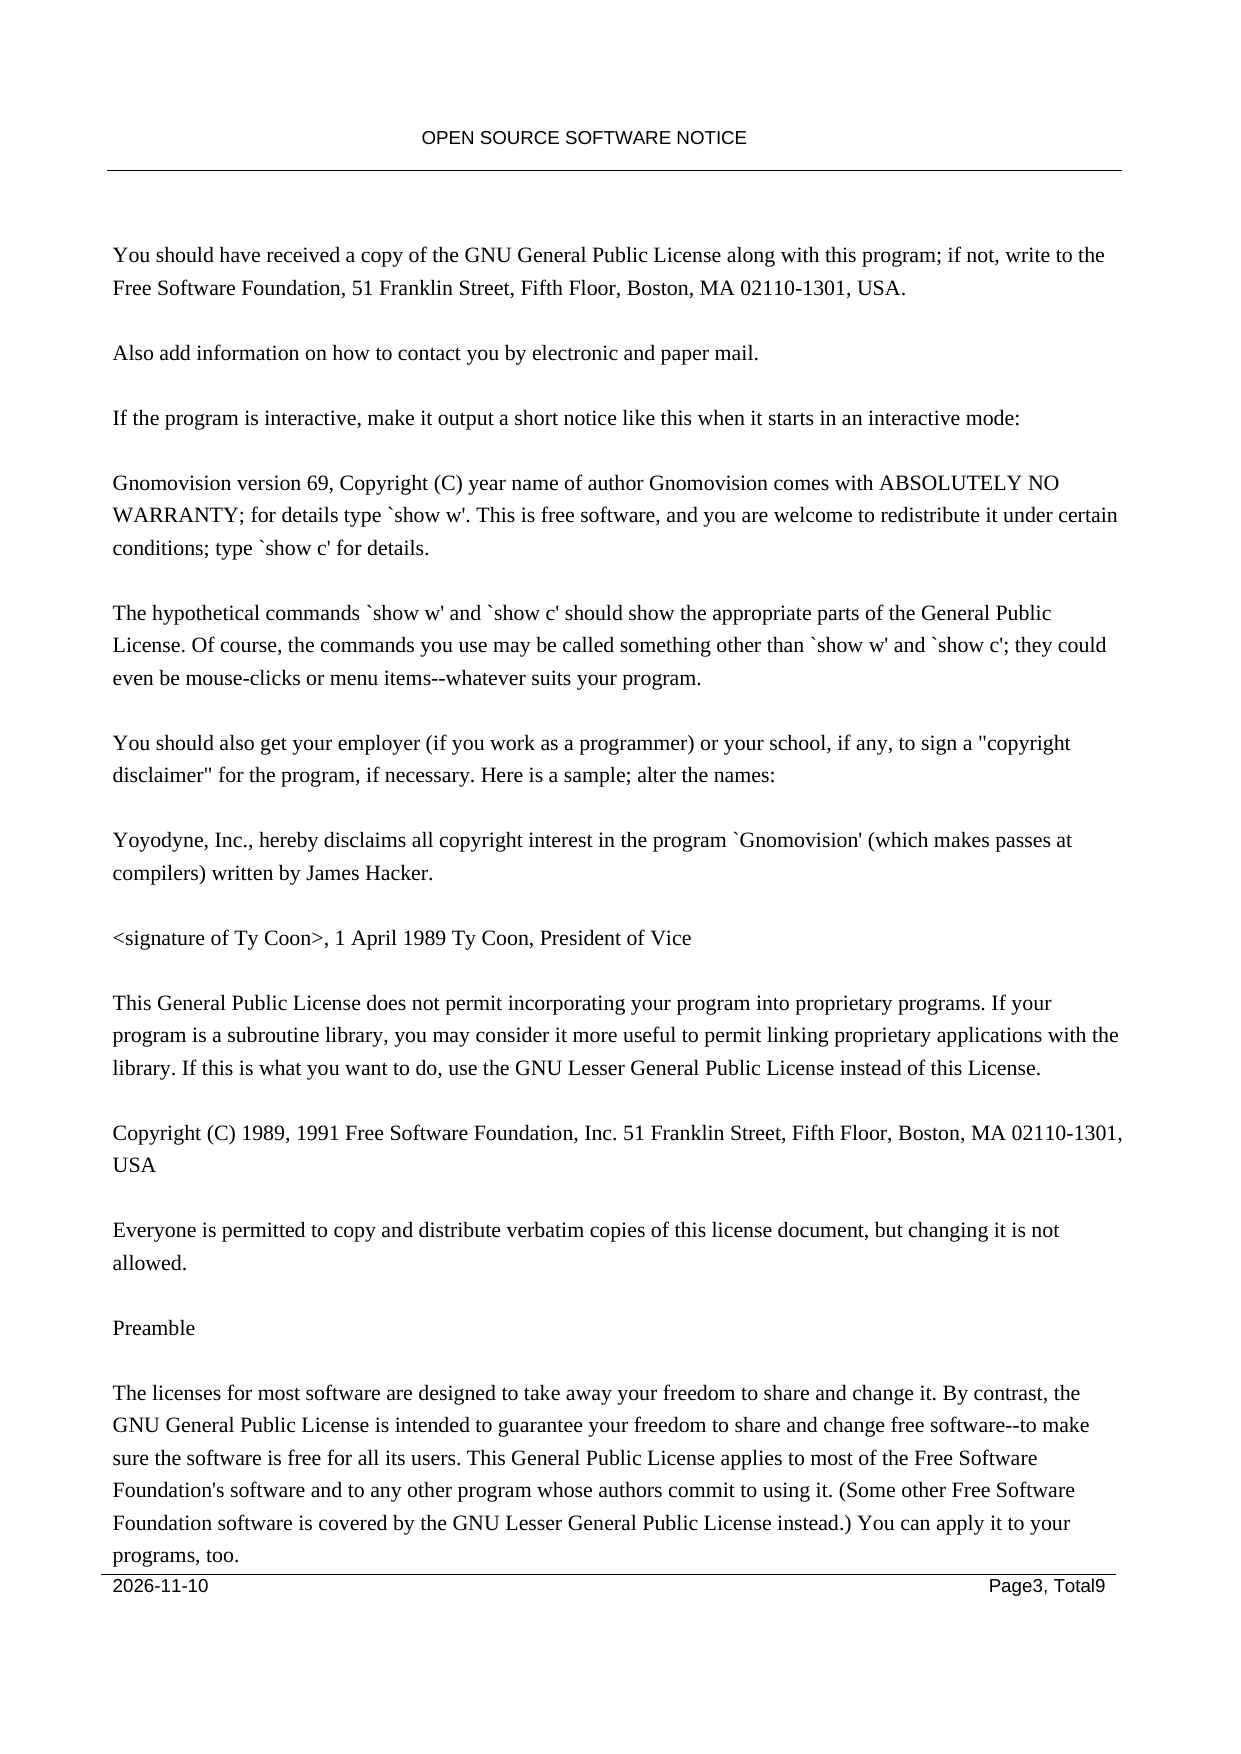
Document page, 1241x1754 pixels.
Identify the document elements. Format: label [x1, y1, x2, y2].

text [112, 206, 1128, 1571]
